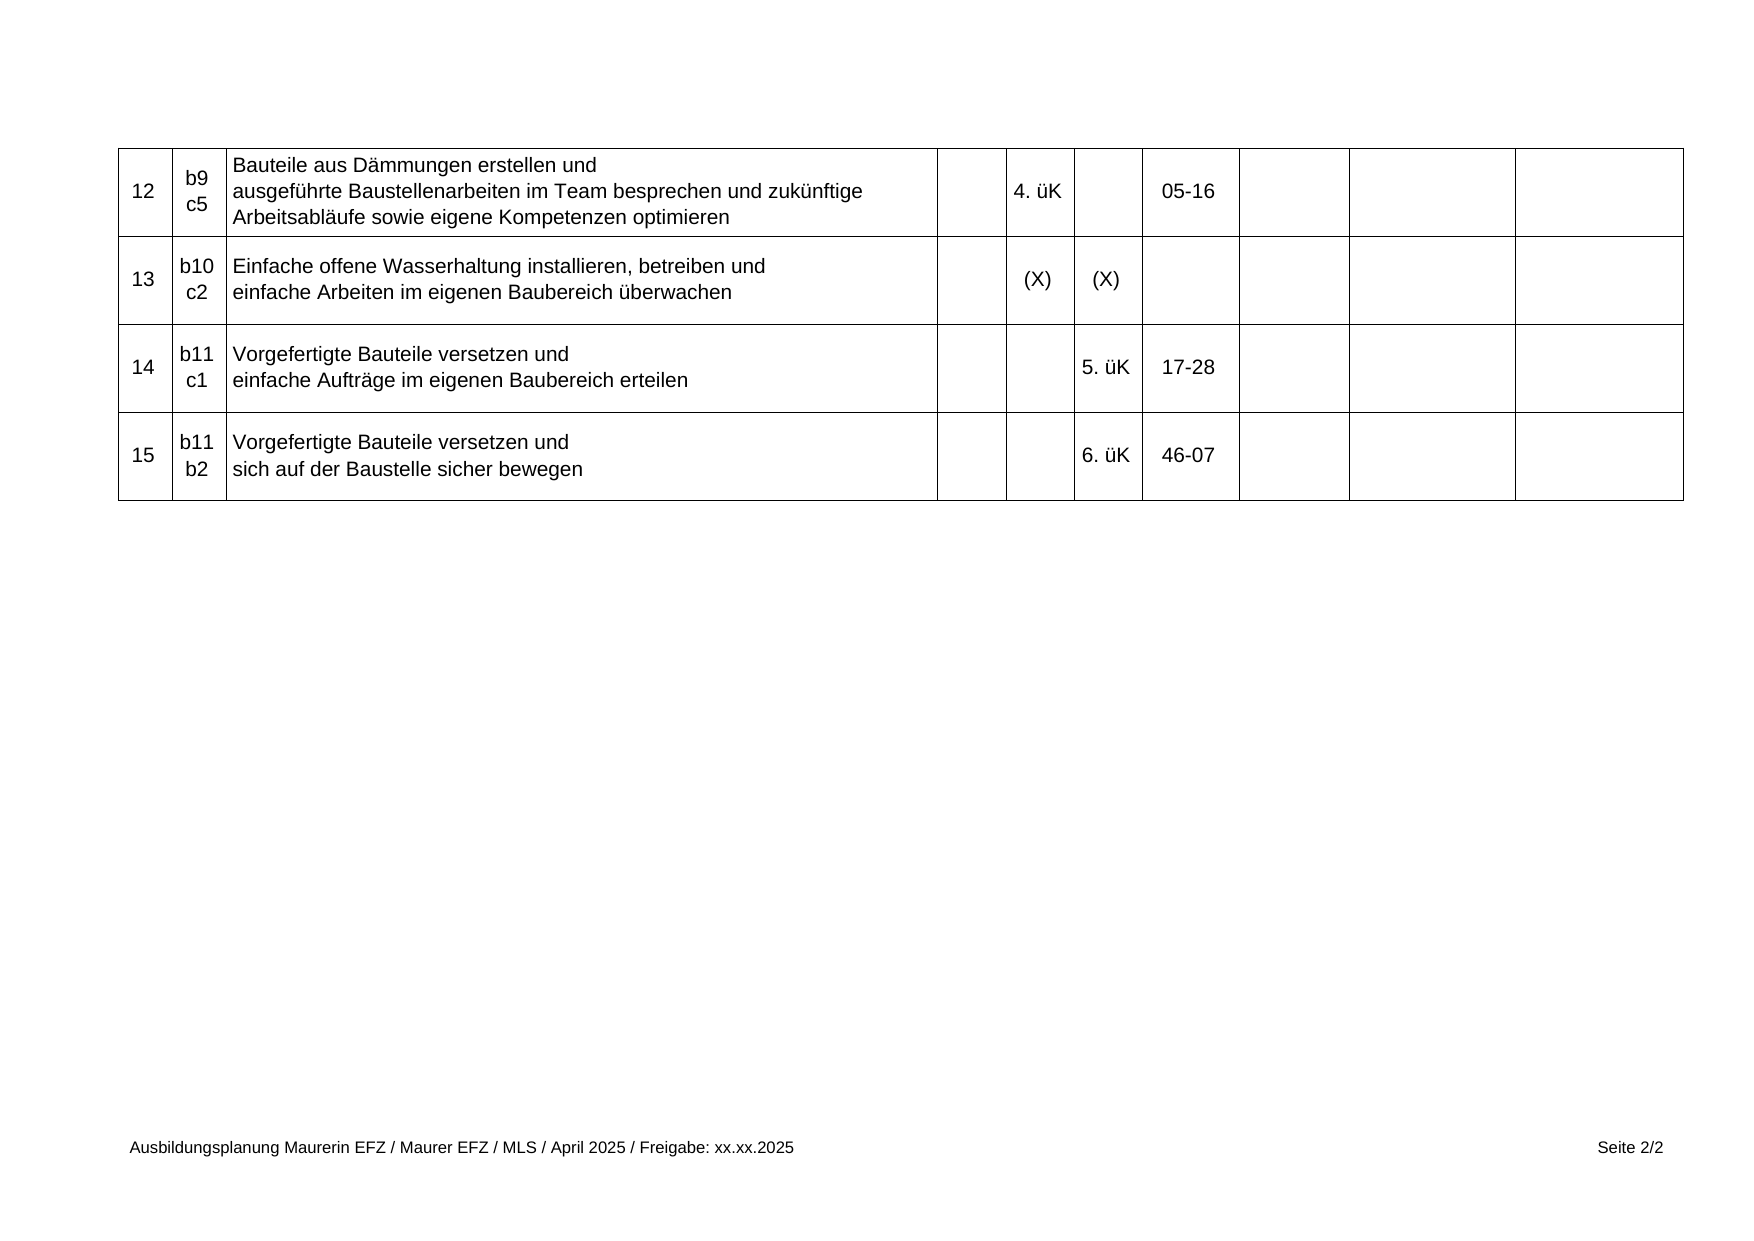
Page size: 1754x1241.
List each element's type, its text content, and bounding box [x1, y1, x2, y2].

table_cell Vorgefertigte Bauteile versetzen und einfache Aufträge im eigenen Baubereich erteilen [227, 325, 937, 412]
table_cell b11 c1 [173, 325, 226, 412]
table_cell Einfache offene Wasserhaltung installieren, betreiben und einfache Arbeiten im eigenen Baubereich überwachen [227, 237, 937, 324]
table_cell 5. üK [1075, 325, 1142, 412]
table_cell b10 c2 [173, 237, 226, 324]
table_cell [938, 413, 1006, 500]
table_cell [1516, 325, 1683, 412]
table_cell [1240, 149, 1349, 236]
table_cell [938, 325, 1006, 412]
table_cell 17-28 [1143, 325, 1239, 412]
table_cell (X) [1007, 237, 1074, 324]
table_cell [1240, 413, 1349, 500]
table_cell Vorgefertigte Bauteile versetzen und sich auf der Baustelle sicher bewegen [227, 413, 937, 500]
table_cell (X) [1075, 237, 1142, 324]
table_cell Bauteile aus Dämmungen erstellen und ausgeführte Baustellenarbeiten im Team besprechen und zukünftige Arbeitsabläufe sowie eigene Kompetenzen optimieren [227, 149, 937, 236]
table_cell [1143, 237, 1239, 324]
table_cell [1240, 237, 1349, 324]
table_cell [1075, 149, 1142, 236]
table_cell [1007, 413, 1074, 500]
table_cell [1240, 325, 1349, 412]
table_cell b11 b2 [173, 413, 226, 500]
table_cell [1516, 413, 1683, 500]
table_cell 12 [119, 149, 172, 236]
table_cell [1350, 325, 1515, 412]
table_cell 4. üK [1007, 149, 1074, 236]
table_cell [1350, 237, 1515, 324]
table_cell [1350, 149, 1515, 236]
table_cell 6. üK [1075, 413, 1142, 500]
table_cell 14 [119, 325, 172, 412]
table_cell [938, 237, 1006, 324]
table_cell [1516, 149, 1683, 236]
table_cell 15 [119, 413, 172, 500]
table_cell [1007, 325, 1074, 412]
table_cell [938, 149, 1006, 236]
table_cell 05-16 [1143, 149, 1239, 236]
table_cell 46-07 [1143, 413, 1239, 500]
table_cell 13 [119, 237, 172, 324]
table_cell b9 c5 [173, 149, 226, 236]
table_cell [1516, 237, 1683, 324]
table_cell [1350, 413, 1515, 500]
